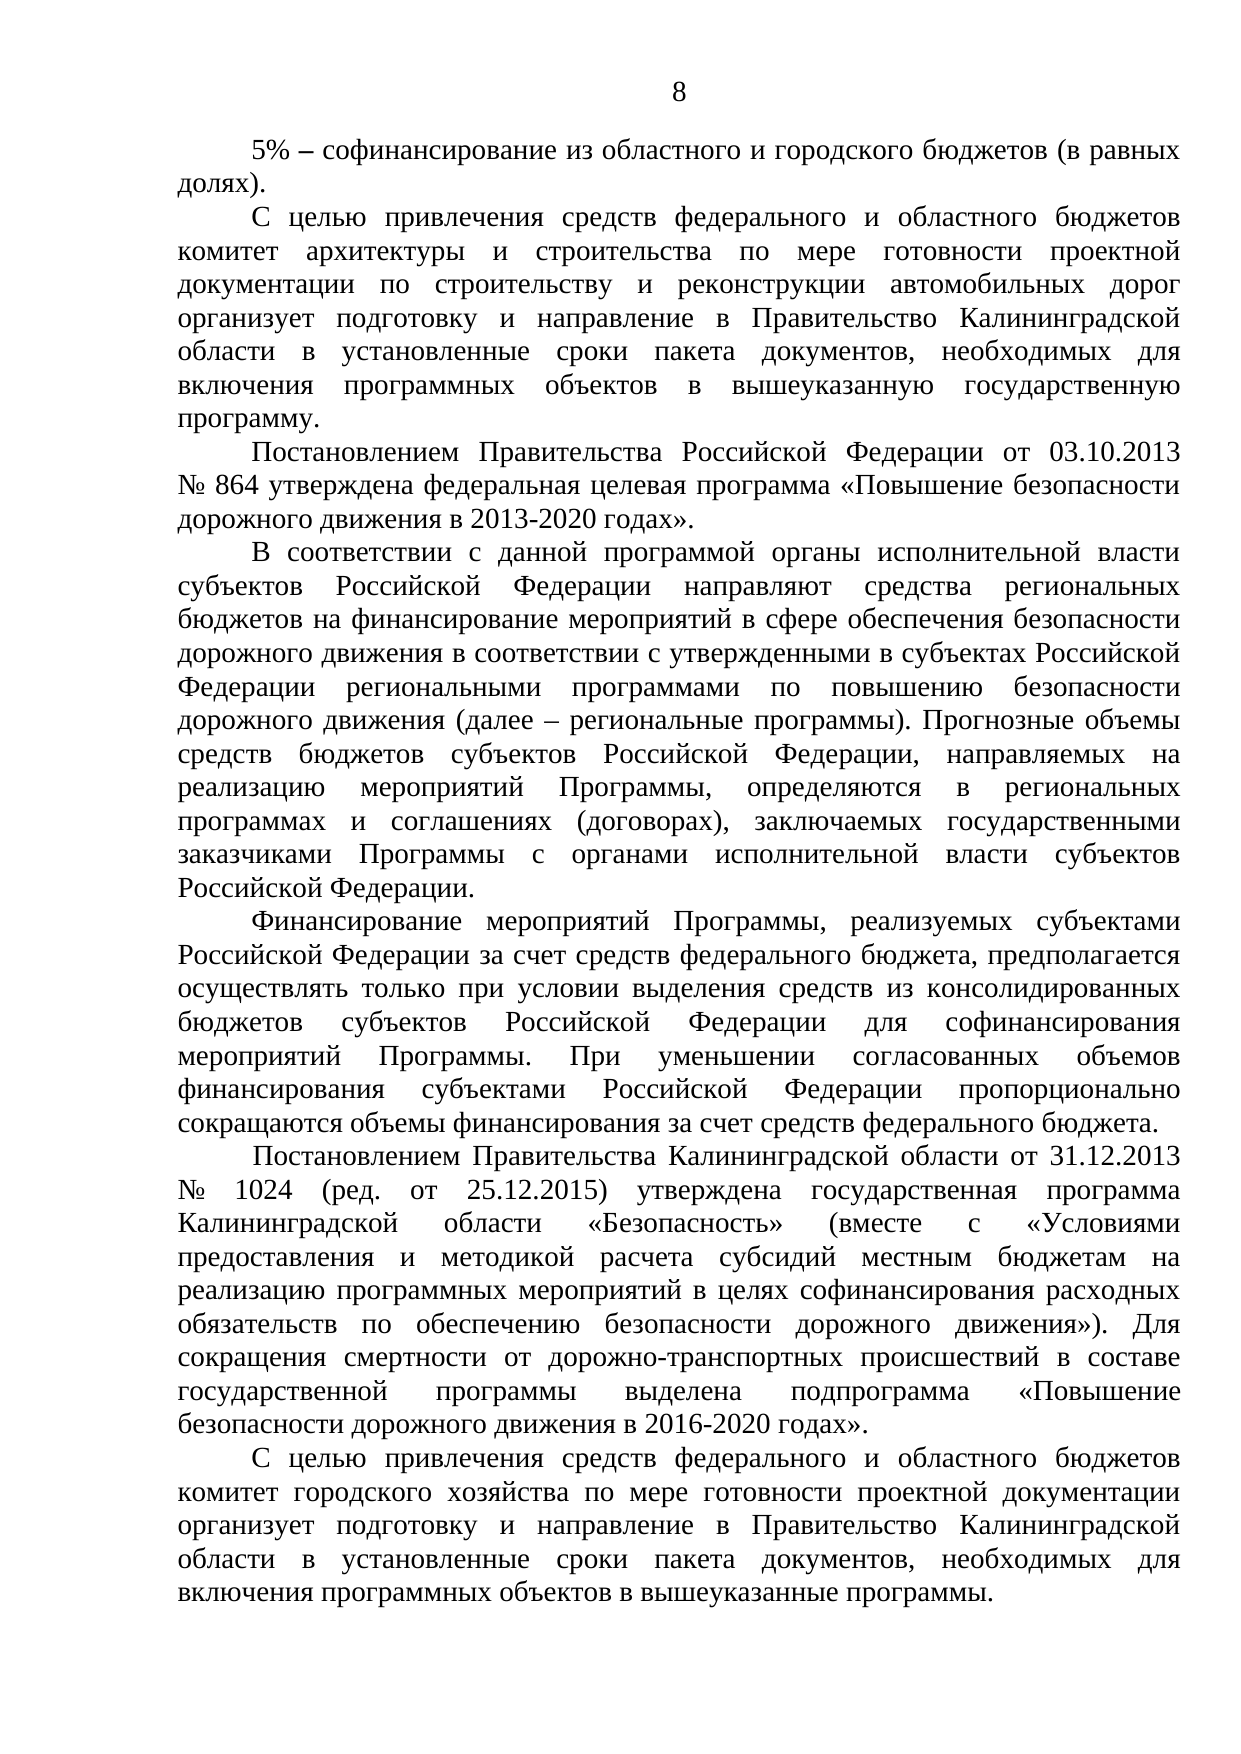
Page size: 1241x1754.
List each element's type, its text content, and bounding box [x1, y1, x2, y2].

text В соответствии с данной программой органы исполнительной власти субъектов Российской Федерации направляют средства региональных бюджетов на финансирование мероприятий в сфере обеспечения безопасности дорожного движения в соответствии с утвержденными в субъектах Российской Федерации региональными программами по повышению безопасности дорожного движения (далее – региональные программы). Прогнозные объемы средств бюджетов субъектов Российской Федерации, направляемых на реализацию мероприятий Программы, определяются в региональных программах и соглашениях (договорах), заключаемых государственными заказчиками Программы с органами исполнительной власти субъектов Российской Федерации. [177, 534, 1181, 903]
text С целью привлечения средств федерального и областного бюджетов комитет архитектуры и строительства по мере готовности проектной документации по строительству и реконструкции автомобильных дорог организует подготовку и направление в Правительство Калининградской области в установленные сроки пакета документов, необходимых для включения программных объектов в вышеуказанную государственную программу. [177, 199, 1181, 434]
text С целью привлечения средств федерального и областного бюджетов комитет городского хозяйства по мере готовности проектной документации организует подготовку и направление в Правительство Калининградской области в установленные сроки пакета документов, необходимых для включения программных объектов в вышеуказанные программы. [177, 1440, 1181, 1608]
text Постановлением Правительства Калининградской области от 31.12.2013 № 1024 (ред. от 25.12.2015) утверждена государственная программа Калининградской области «Безопасность» (вместе с «Условиями предоставления и методикой расчета субсидий местным бюджетам на реализацию программных мероприятий в целях софинансирования расходных обязательств по обеспечению безопасности дорожного движения»). Для сокращения смертности от дорожно-транспортных происшествий в составе государственной программы выделена подпрограмма «Повышение безопасности дорожного движения в 2016-2020 годах». [177, 1138, 1181, 1440]
text Постановлением Правительства Российской Федерации от 03.10.2013 № 864 утверждена федеральная целевая программа «Повышение безопасности дорожного движения в 2013-2020 годах». [177, 434, 1181, 534]
text Финансирование мероприятий Программы, реализуемых субъектами Российской Федерации за счет средств федерального бюджета, предполагается осуществлять только при условии выделения средств из консолидированных бюджетов субъектов Российской Федерации для софинансирования мероприятий Программы. При уменьшении согласованных объемов финансирования субъектами Российской Федерации пропорционально сокращаются объемы финансирования за счет средств федерального бюджета. [177, 903, 1181, 1138]
text 5% – софинансирование из областного и городского бюджетов (в равных долях). [177, 132, 1181, 199]
